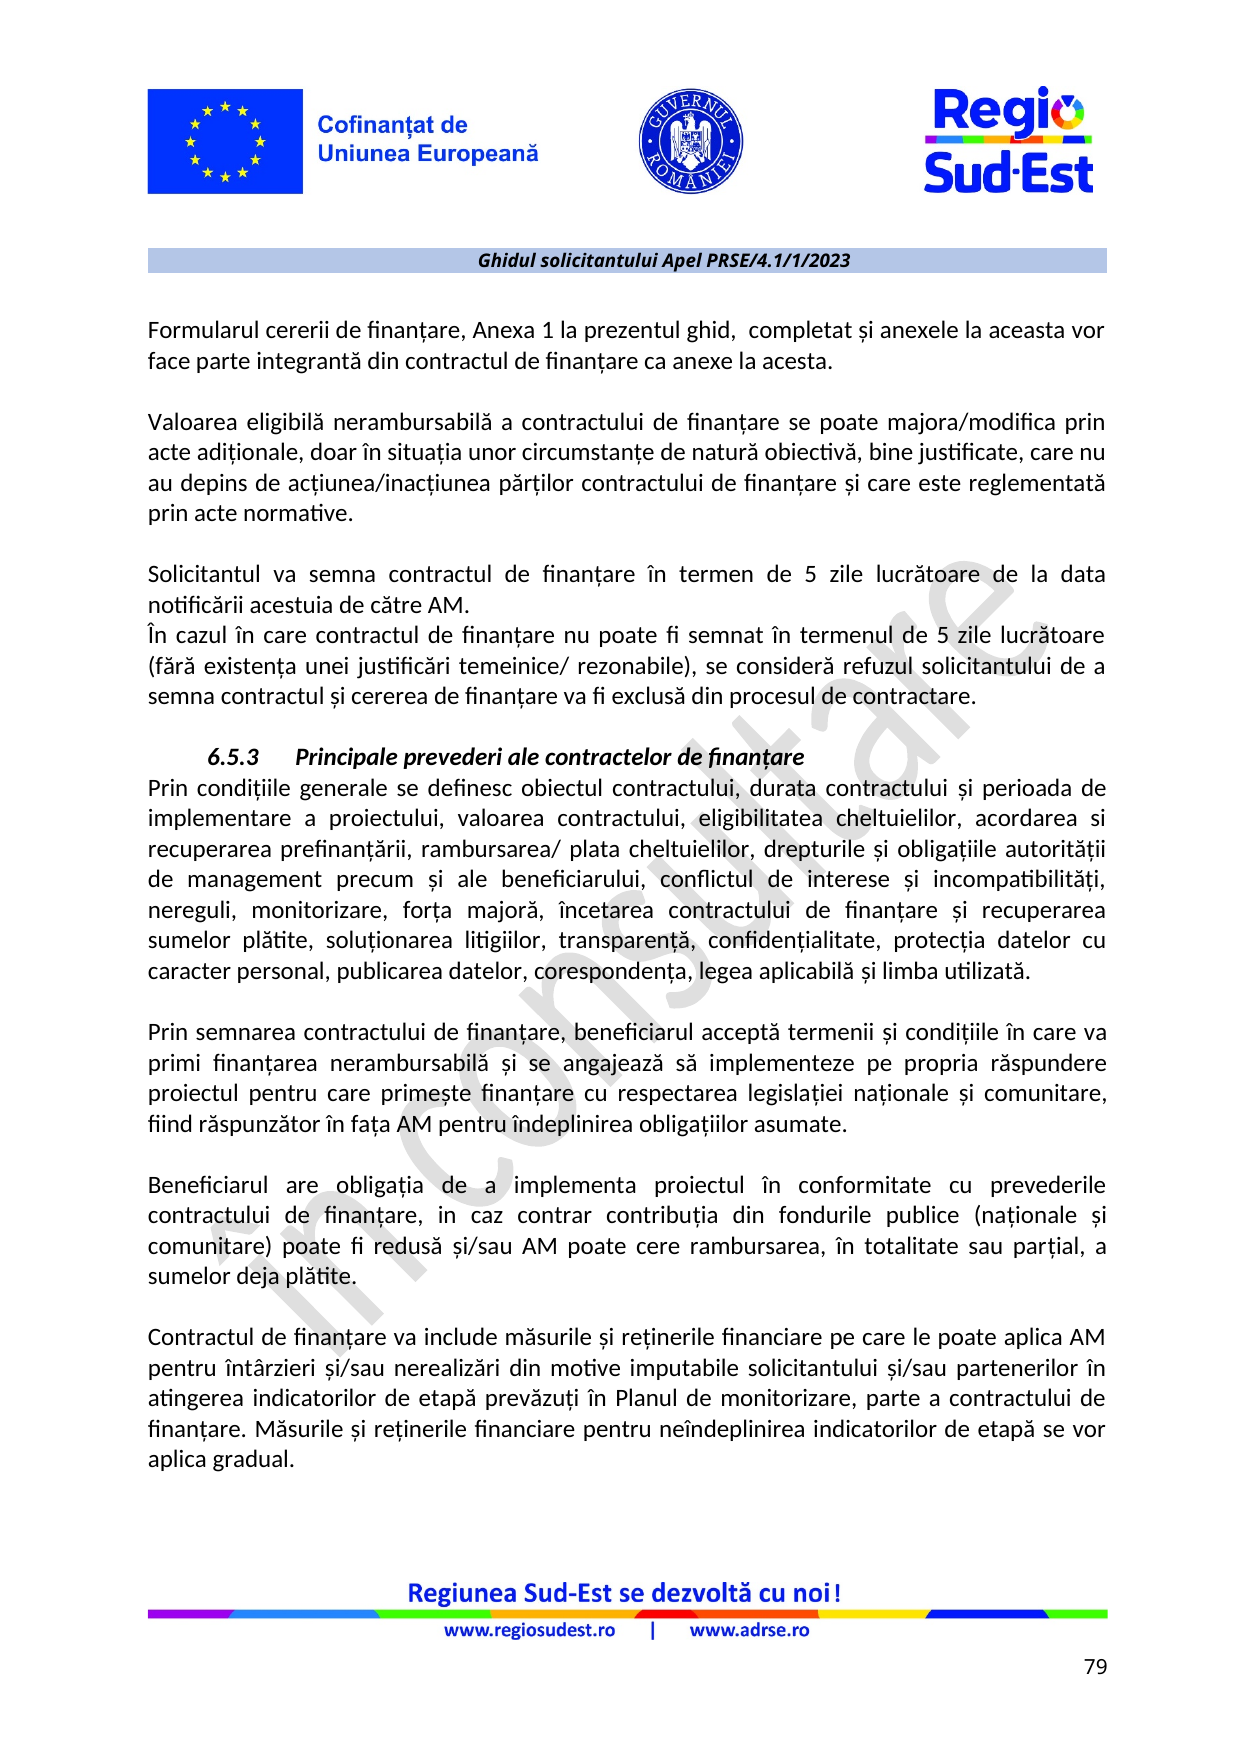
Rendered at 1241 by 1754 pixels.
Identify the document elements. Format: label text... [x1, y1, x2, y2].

text Prin semnarea contractului de finanţare, beneficiarul acceptă termenii şi condiţiile în care va primi finanţarea nerambursabilă şi se angajează să implementeze pe propria răspundere proiectul pentru care primeşte finanţare cu respectarea legislaţiei naţionale şi comunitare, fiind răspunzător în faţa AM pentru îndeplinirea obligaţiilor asumate. [148, 1016, 1107, 1138]
text Beneficiarul are obligaţia de a implementa proiectul în conformitate cu prevederile contractului de finanţare, in caz contrar contribuţia din fondurile publice (naţionale şi comunitare) poate fi redusă şi/sau AM poate cere rambursarea, în totalitate sau parţial, a sumelor deja plătite. [148, 1169, 1107, 1291]
text Solicitantul va semna contractul de finanțare în termen de 5 zile lucrătoare de la data notificării acestuia de către AM. [148, 558, 1107, 619]
text Prin condițiile generale se definesc obiectul contractului, durata contractului şi perioada de implementare a proiectului, valoarea contractului, eligibilitatea cheltuielilor, acordarea si recuperarea prefinanțării, rambursarea/ plata cheltuielilor, drepturile și obligațiile autorității de management precum și ale beneficiarului, conflictul de interese și incompatibilități, nereguli, monitorizare, forța majoră, încetarea contractului de finanțare și recuperarea sumelor plătite, soluționarea litigiilor, transparență, confidențialitate, protecția datelor cu caracter personal, publicarea datelor, corespondența, legea aplicabilă şi limba utilizată. [148, 772, 1107, 986]
picture [147, 86, 1093, 195]
text În cazul în care contractul de finanțare nu poate fi semnat în termenul de 5 zile lucrătoare (fără existența unei justificări temeinice/ rezonabile), se consideră refuzul solicitantului de a semna contractul și cererea de finanțare va fi exclusă din procesul de contractare. [148, 619, 1107, 711]
subtitle Principale prevederi ale contractelor de finanțare [207, 742, 1107, 772]
picture [147, 1582, 1108, 1640]
list Formularul cererii de finanțare, Anexa 1 la prezentul ghid, completat și anexele la aceasta vor face parte integrantă din contractul de finanțare ca anexe la acesta. [148, 314, 1107, 375]
text Valoarea eligibilă nerambursabilă a contractului de finanțare se poate majora/modifica prin acte adiționale, doar în situația unor circumstanțe de natură obiectivă, bine justificate, care nu au depins de acțiunea/inacțiunea părților contractului de finanțare și care este reglementată prin acte normative. [148, 406, 1107, 528]
text Contractul de finanțare va include măsurile și reținerile financiare pe care le poate aplica AM pentru întârzieri și/sau nerealizări din motive imputabile solicitantului și/sau partenerilor în atingerea indicatorilor de etapă prevăzuți în Planul de monitorizare, parte a contractului de finanțare. Măsurile și reținerile financiare pentru neîndeplinirea indicatorilor de etapă se vor aplica gradual. [148, 1321, 1107, 1474]
